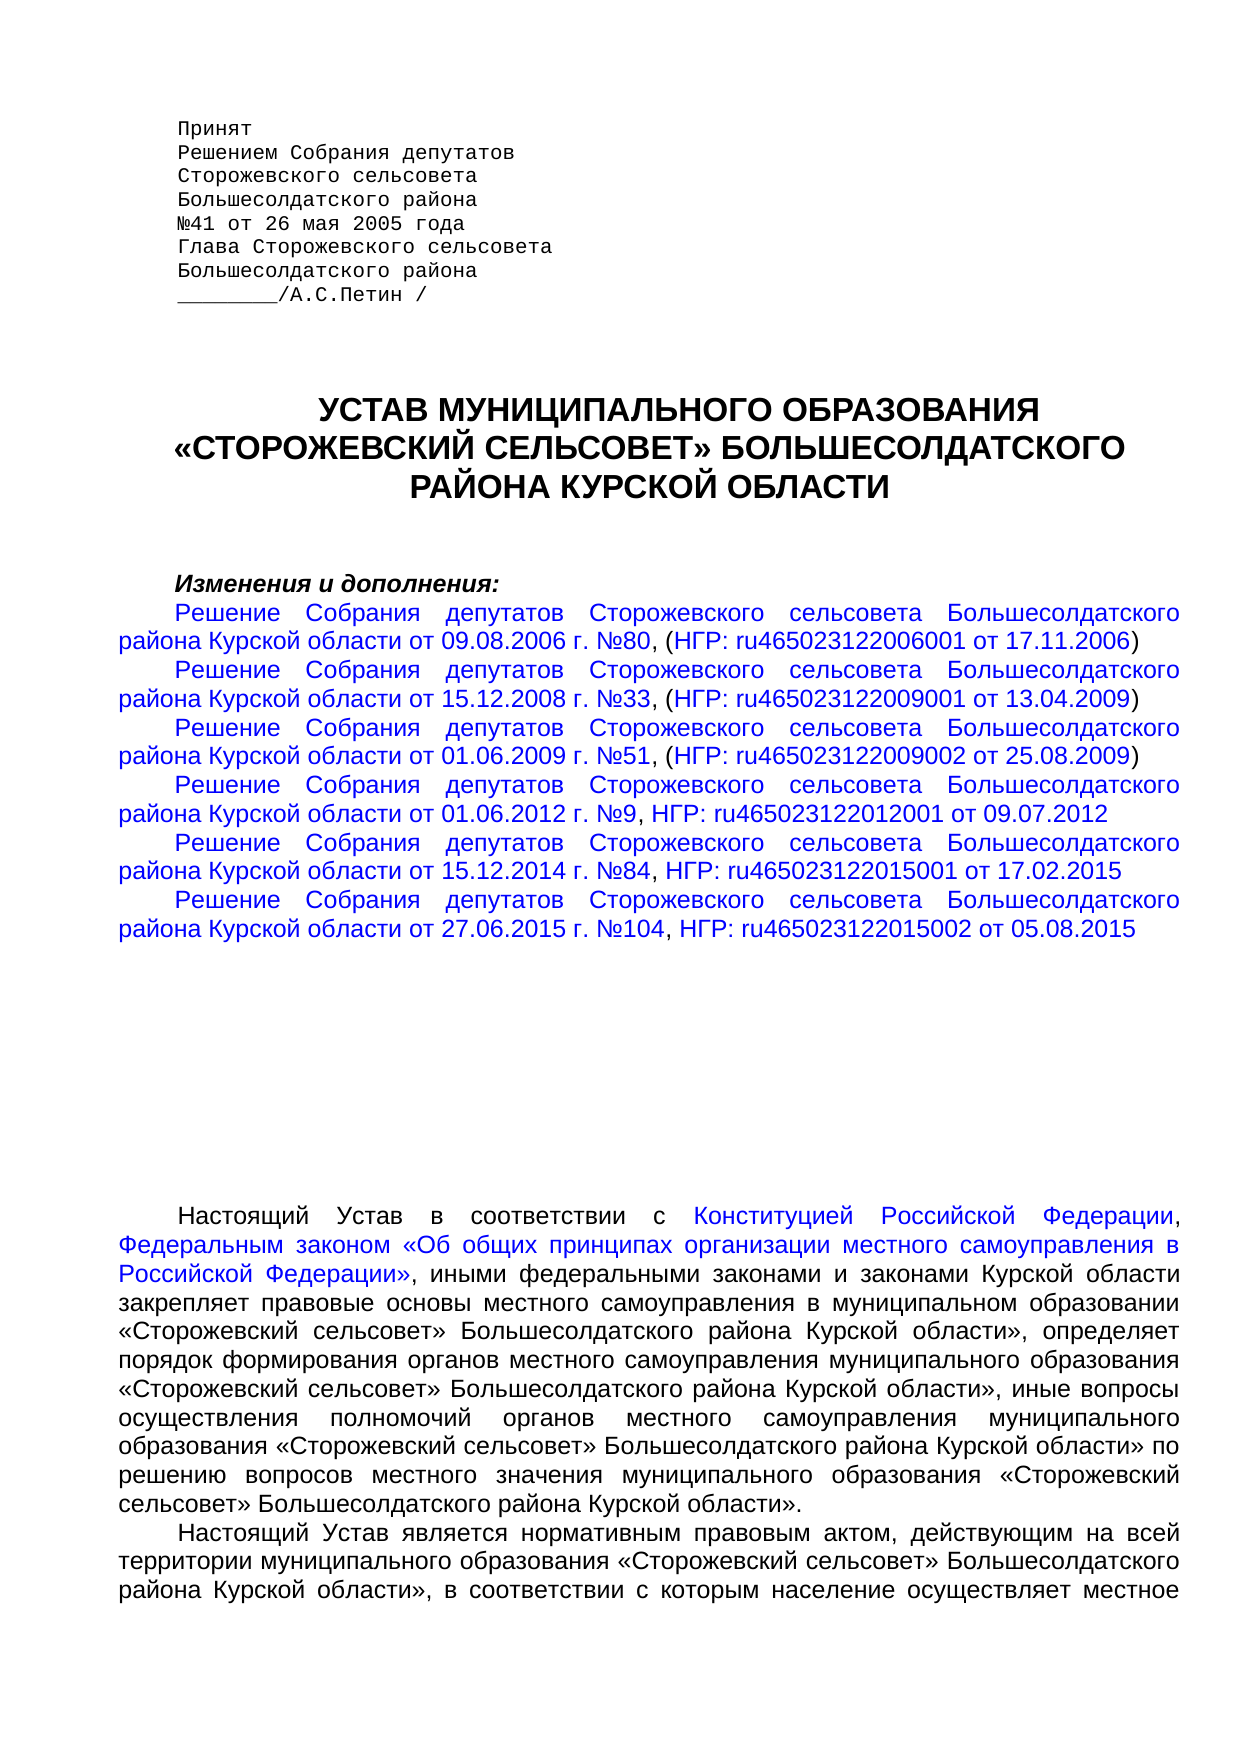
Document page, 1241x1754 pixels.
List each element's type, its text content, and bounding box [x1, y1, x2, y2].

text Решение Собрания депутатов Сторожевского сельсовета Большесолдатского района Курской области от 15.12.2014 г. №84, НГР: ru465023122015001 от 17.02.2015 [118, 828, 1181, 885]
text Решение Собрания депутатов Сторожевского сельсовета Большесолдатского района Курской области от 01.06.2012 г. №9, НГР: ru465023122012001 от 09.07.2012 [118, 770, 1181, 828]
title УСТАВ МУНИЦИПАЛЬНОГО ОБРАЗОВАНИЯ «СТОРОЖЕВСКИЙ СЕЛЬСОВЕТ» БОЛЬШЕСОЛДАТСКОГО РАЙОНА КУРСКОЙ ОБЛАСТИ [118, 390, 1181, 505]
text Принят [118, 118, 1181, 142]
text Большесолдатского района [118, 189, 1181, 213]
text Решение Собрания депутатов Сторожевского сельсовета Большесолдатского района Курской области от 15.12.2008 г. №33, (НГР: ru465023122009001 от 13.04.2009) [118, 655, 1181, 713]
text Решением Собрания депутатов [118, 142, 1181, 165]
text Настоящий Устав в соответствии с Конституцией Российской Федерации, Федеральным законом «Об общих принципах организации местного самоуправления в Российской Федерации», иными федеральными законами и законами Курской области закрепляет правовые основы местного самоуправления в муниципальном образовании «Сторожевский сельсовет» Большесолдатского района Курской области», определяет порядок формирования органов местного самоуправления муниципального образования «Сторожевский сельсовет» Большесолдатского района Курской области», иные вопросы осуществления полномочий органов местного самоуправления муниципального образования «Сторожевский сельсовет» Большесолдатского района Курской области» по решению вопросов местного значения муниципального образования «Сторожевский сельсовет» Большесолдатского района Курской области». [118, 1201, 1181, 1518]
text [118, 1518, 1181, 1604]
text Большесолдатского района [118, 260, 1181, 284]
text Решение Собрания депутатов Сторожевского сельсовета Большесолдатского района Курской области от 09.08.2006 г. №80, (НГР: ru465023122006001 от 17.11.2006) [118, 598, 1181, 655]
text Глава Сторожевского сельсовета [118, 236, 1181, 260]
text Решение Собрания депутатов Сторожевского сельсовета Большесолдатского района Курской области от 01.06.2009 г. №51, (НГР: ru465023122009002 от 25.08.2009) [118, 713, 1181, 770]
text Сторожевского сельсовета [118, 165, 1181, 189]
text Решение Собрания депутатов Сторожевского сельсовета Большесолдатского района Курской области от 27.06.2015 г. №104, НГР: ru465023122015002 от 05.08.2015 [118, 885, 1181, 943]
text №41 от 26 мая 2005 года [118, 213, 1181, 236]
text ________/А.С.Петин / [118, 284, 1181, 307]
text Изменения и дополнения: [118, 569, 1181, 598]
